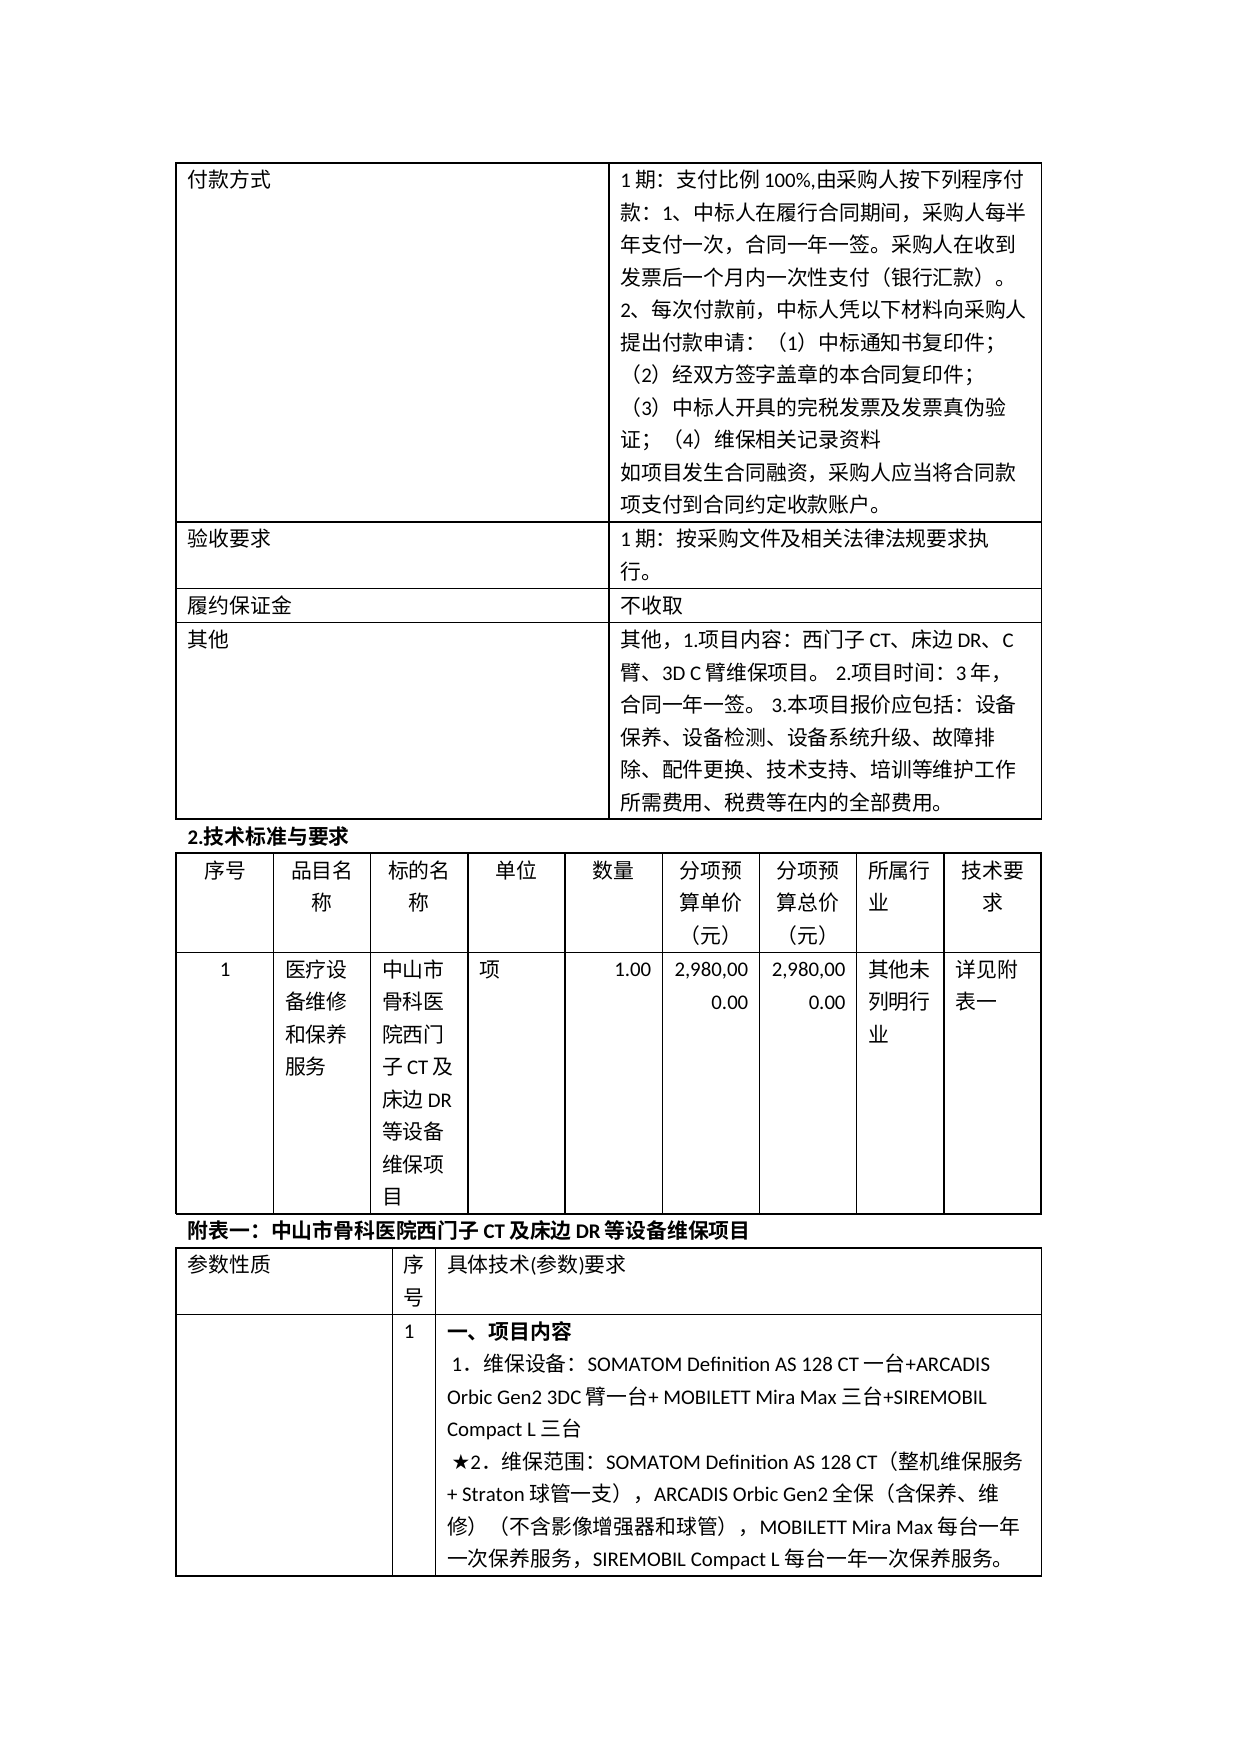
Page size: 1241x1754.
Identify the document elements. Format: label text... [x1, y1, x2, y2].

table_cell 其他，1.项目内容：西门子CT、床边DR、C臂、3D C臂维保项目。 2.项目时间：3年，合同一年一签。 3.本项目报价应包括：设备保养、设备检测、设备系统升级、故障排除、配件更换、技术支持、培训等维护工作所需费用、税费等在内的全部费用。 [610, 623, 1041, 818]
table_header 分项预算总价（元） [760, 854, 856, 951]
table_header 所属行业 [857, 854, 943, 951]
table_cell 2,980,000.00 [760, 953, 856, 1213]
table_cell 1期：按采购文件及相关法律法规要求执行。 [610, 523, 1041, 588]
text 2.技术标准与要求 [187, 820, 1053, 852]
table_header 数量 [566, 854, 662, 951]
table_cell 医疗设备维修和保养服务 [274, 953, 370, 1213]
table_cell 履约保证金 [177, 589, 608, 622]
table_header 标的名称 [371, 854, 467, 951]
table_cell 不收取 [610, 589, 1041, 622]
table_cell 验收要求 [177, 523, 608, 588]
table_cell [177, 1315, 392, 1575]
table_cell 详见附表一 [945, 953, 1040, 1213]
table_cell 2,980,000.00 [663, 953, 759, 1213]
table_cell 1 [393, 1315, 435, 1575]
table_header 单位 [469, 854, 564, 951]
text 附表一：中山市骨科医院西门子CT及床边DR等设备维保项目 [187, 1214, 1053, 1247]
table_cell 其他 [177, 623, 608, 818]
table_cell 1 [177, 953, 273, 1213]
table_cell 其他未列明行业 [857, 953, 943, 1213]
table_header 分项预算单价（元） [663, 854, 759, 951]
table_header 品目名称 [274, 854, 370, 951]
table_header 技术要求 [945, 854, 1040, 951]
table_cell 付款方式 [177, 164, 608, 521]
table_header 参数性质 [177, 1249, 392, 1313]
table_cell 中山市骨科医院西门子CT及床边DR等设备维保项目 [371, 953, 467, 1213]
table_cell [436, 1315, 1041, 1575]
table_cell 1期：支付比例100%,由采购人按下列程序付款：1、中标人在履行合同期间，采购人每半年支付一次，合同一年一签。采购人在收到发票后一个月内一次性支付（银行汇款）。 2、每次付款前，中标人凭以下材料向采购人提出付款申请：（1）中标通知书复印件；（2）经双方签字盖章的本合同复印件；（3）中标人开具的完税发票及发票真伪验证；（4）维保相关记录资料 如项目发生合同融资，采购人应当将合同款项支付到合同约定收款账户。 [610, 164, 1041, 521]
table_header 具体技术(参数)要求 [436, 1249, 1041, 1313]
table_cell 1.00 [566, 953, 662, 1213]
table_header 序号 [393, 1249, 435, 1313]
table_header 序号 [177, 854, 273, 951]
table_cell 项 [469, 953, 564, 1213]
